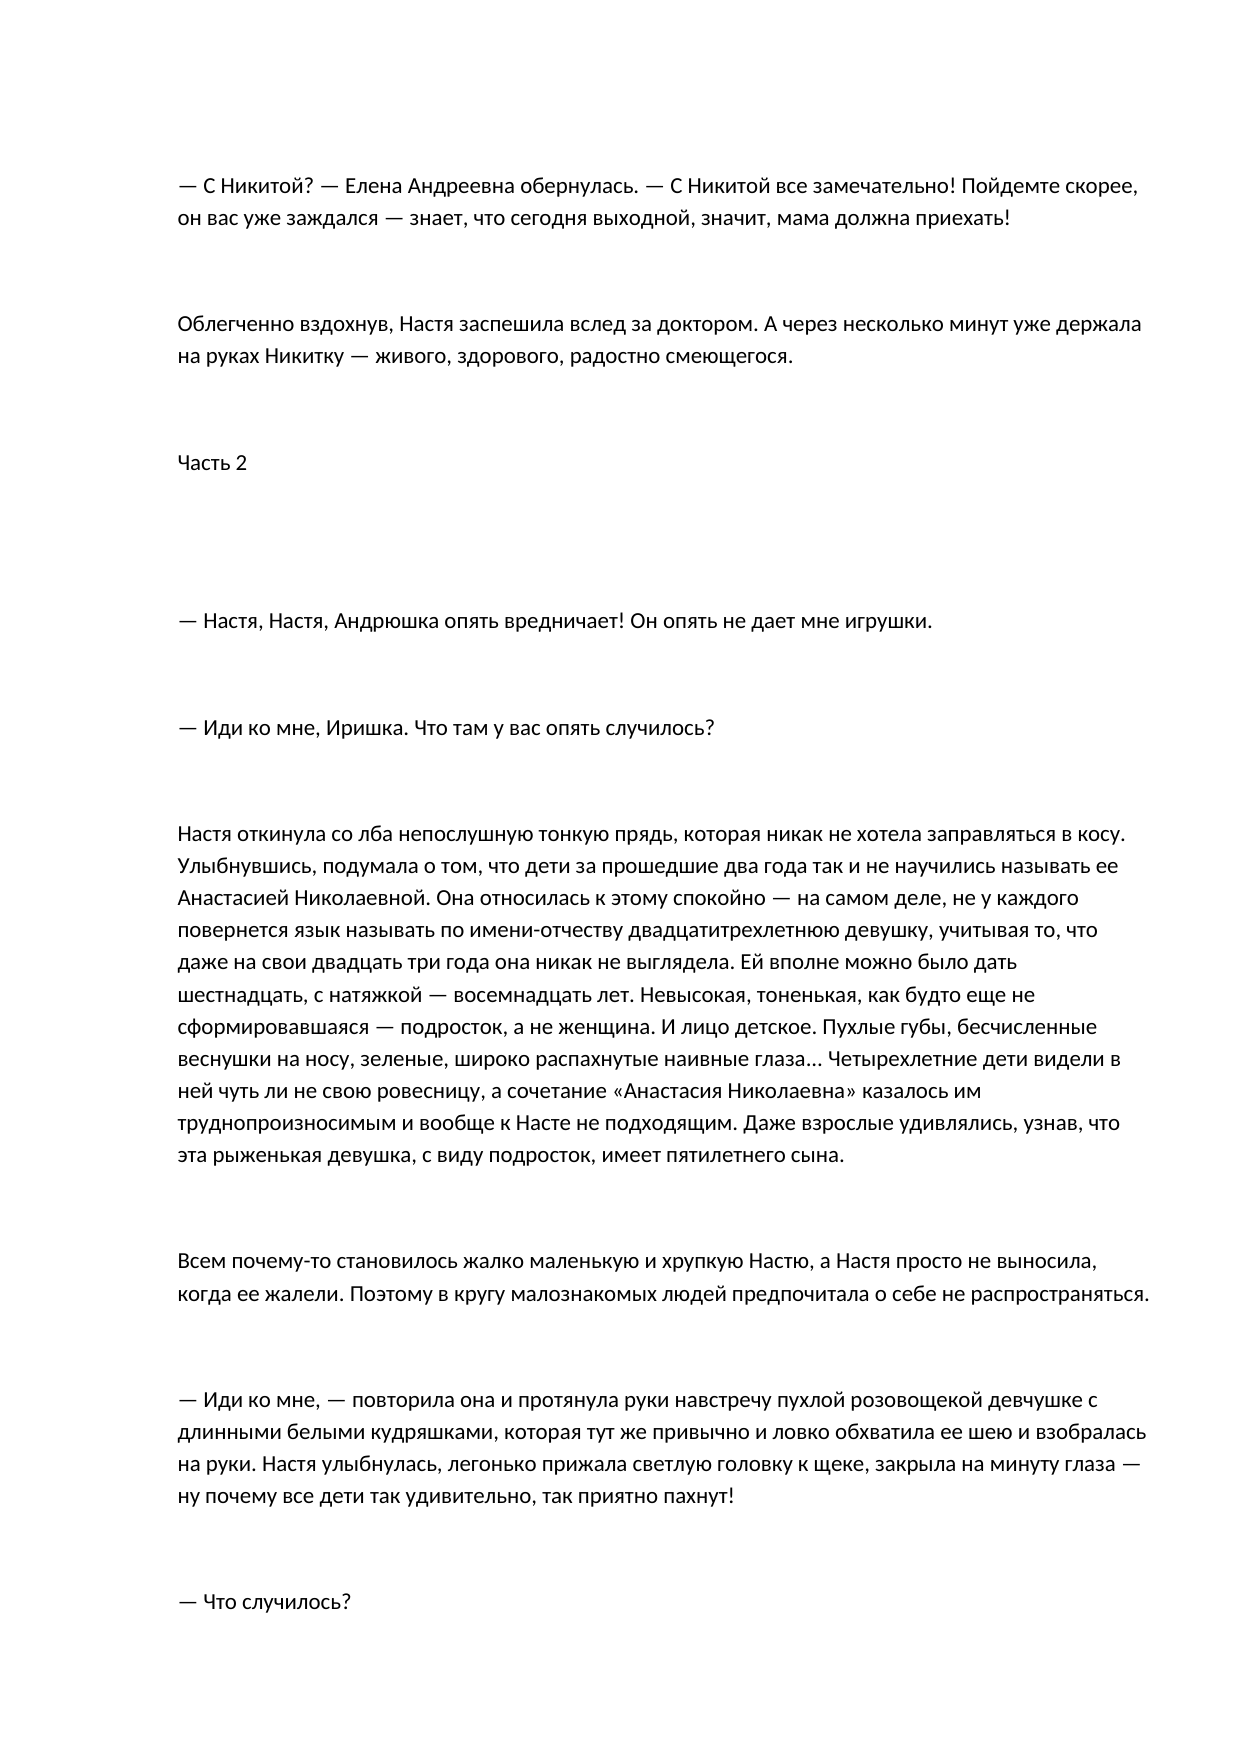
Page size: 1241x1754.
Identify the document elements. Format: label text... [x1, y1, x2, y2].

text — Что случилось? [177, 1587, 1152, 1616]
text Облегченно вздохнув, Настя заспешила вслед за доктором. А через несколько минут уже держала на руках Никитку — живого, здорового, радостно смеющегося. [177, 309, 1152, 369]
text — С Никитой? — Елена Андреевна обернулась. — С Никитой все замечательно! Пойдемте скорее, он вас уже заждался — знает, что сегодня выходной, значит, мама должна приехать! [177, 171, 1152, 231]
text — Иди ко мне, — повторила она и протянула руки навстречу пухлой розовощекой девчушке с длинными белыми кудряшками, которая тут же привычно и ловко обхватила ее шею и взобралась на руки. Настя улыбнулась, легонько прижала светлую головку к щеке, закрыла на минуту глаза — ну почему все дети так удивительно, так приятно пахнут! [177, 1385, 1152, 1509]
text — Иди ко мне, Иришка. Что там у вас опять случилось? [177, 713, 1152, 741]
text Часть 2 [177, 448, 1152, 476]
text Настя откинула со лба непослушную тонкую прядь, которая никак не хотела заправляться в косу. Улыбнувшись, подумала о том, что дети за прошедшие два года так и не научились называть ее Анастасией Николаевной. Она относилась к этому спокойно — на самом деле, не у каждого повернется язык называть по имени-отчеству двадцатитрехлетнюю девушку, учитывая то, что даже на свои двадцать три года она никак не выглядела. Ей вполне можно было дать шестнадцать, с натяжкой — восемнадцать лет. Невысокая, тоненькая, как будто еще не сформировавшаяся — подросток, а не женщина. И лицо детское. Пухлые губы, бесчисленные веснушки на носу, зеленые, широко распахнутые наивные глаза... Четырехлетние дети видели в ней чуть ли не свою ровесницу, а сочетание «Анастасия Николаевна» казалось им труднопроизносимым и вообще к Насте не подходящим. Даже взрослые удивлялись, узнав, что эта рыженькая девушка, с виду подросток, имеет пятилетнего сына. [177, 819, 1152, 1169]
text Всем почему-то становилось жалко маленькую и хрупкую Настю, а Настя просто не выносила, когда ее жалели. Поэтому в кругу малознакомых людей предпочитала о себе не распространяться. [177, 1247, 1152, 1307]
text — Настя, Настя, Андрюшка опять вредничает! Он опять не дает мне игрушки. [177, 607, 1152, 635]
